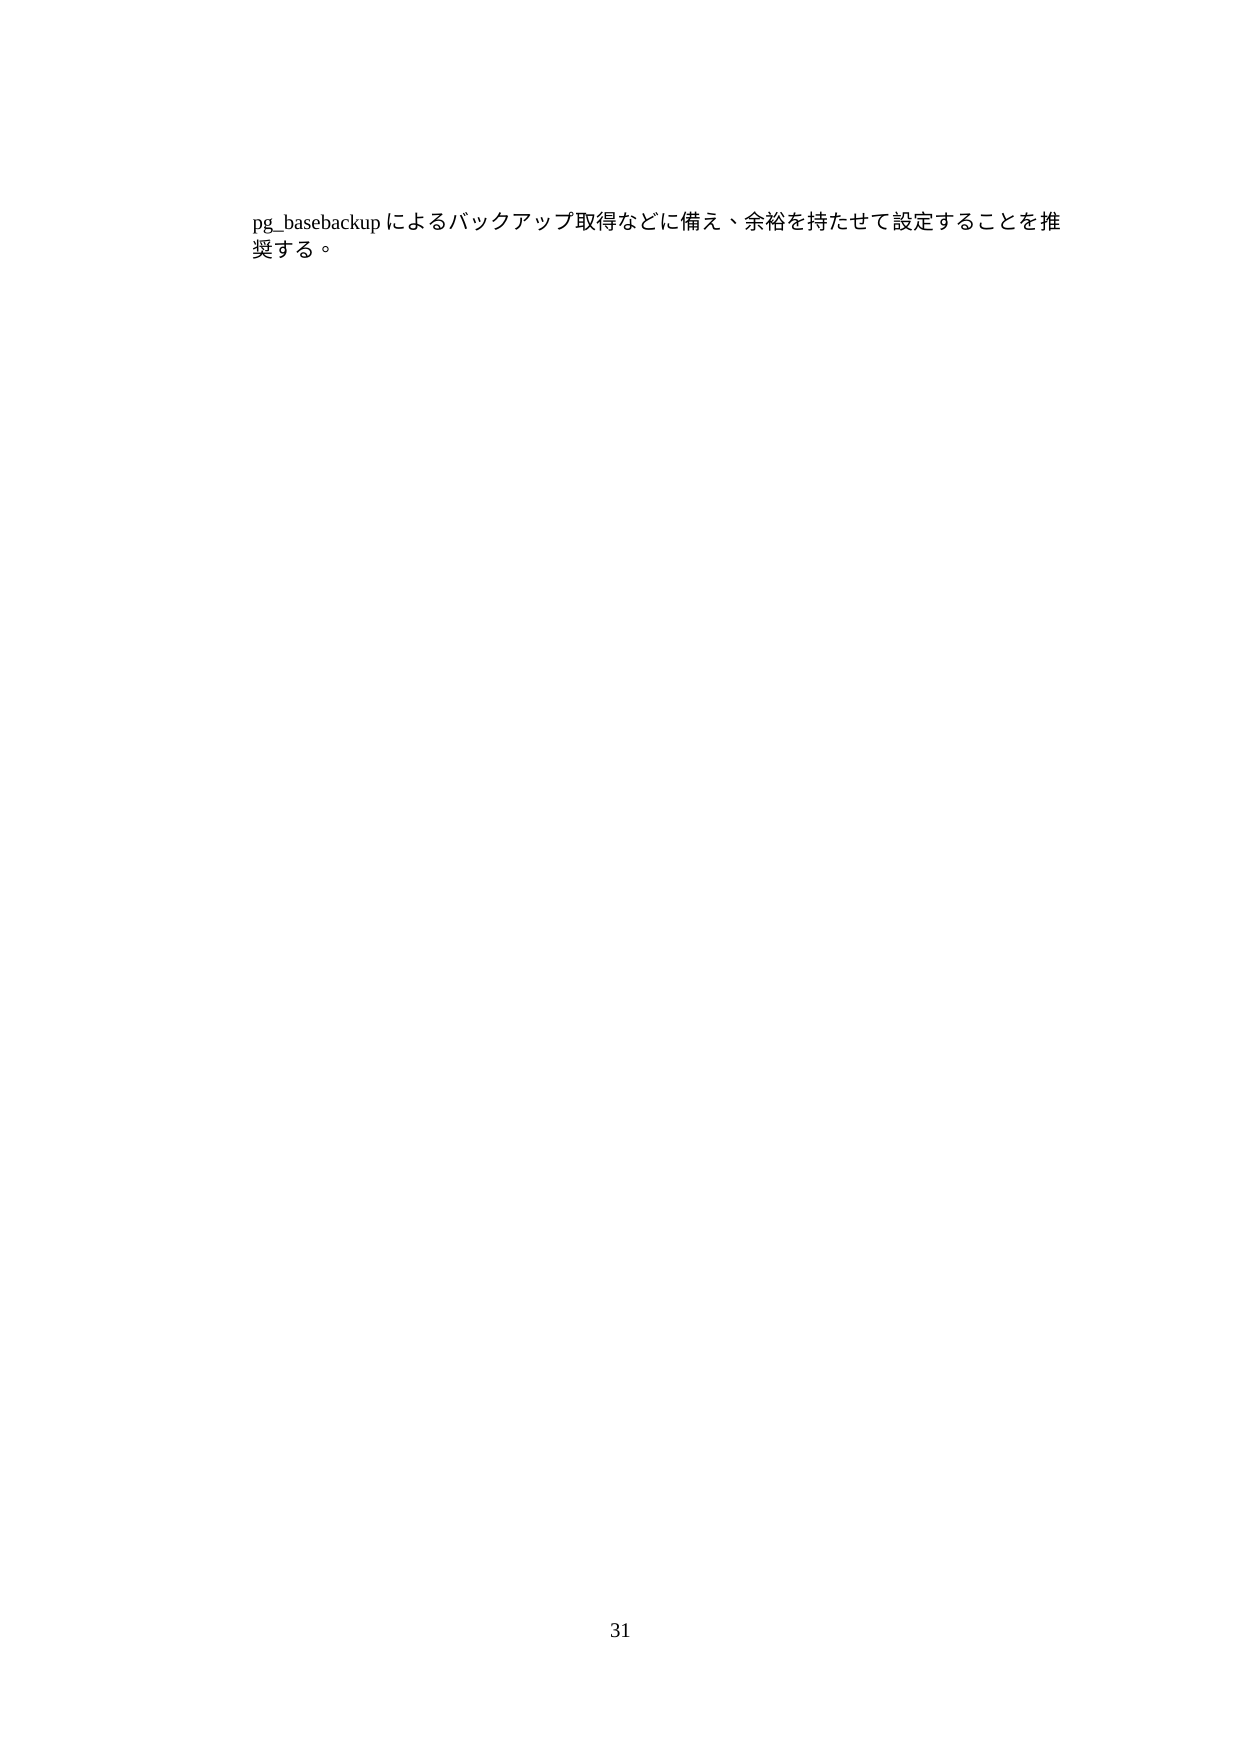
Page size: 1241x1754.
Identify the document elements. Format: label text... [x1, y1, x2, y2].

list pg_basebackupによるバックアップ取得などに備え、余裕を持たせて設定することを推奨する。 [202, 207, 1063, 264]
